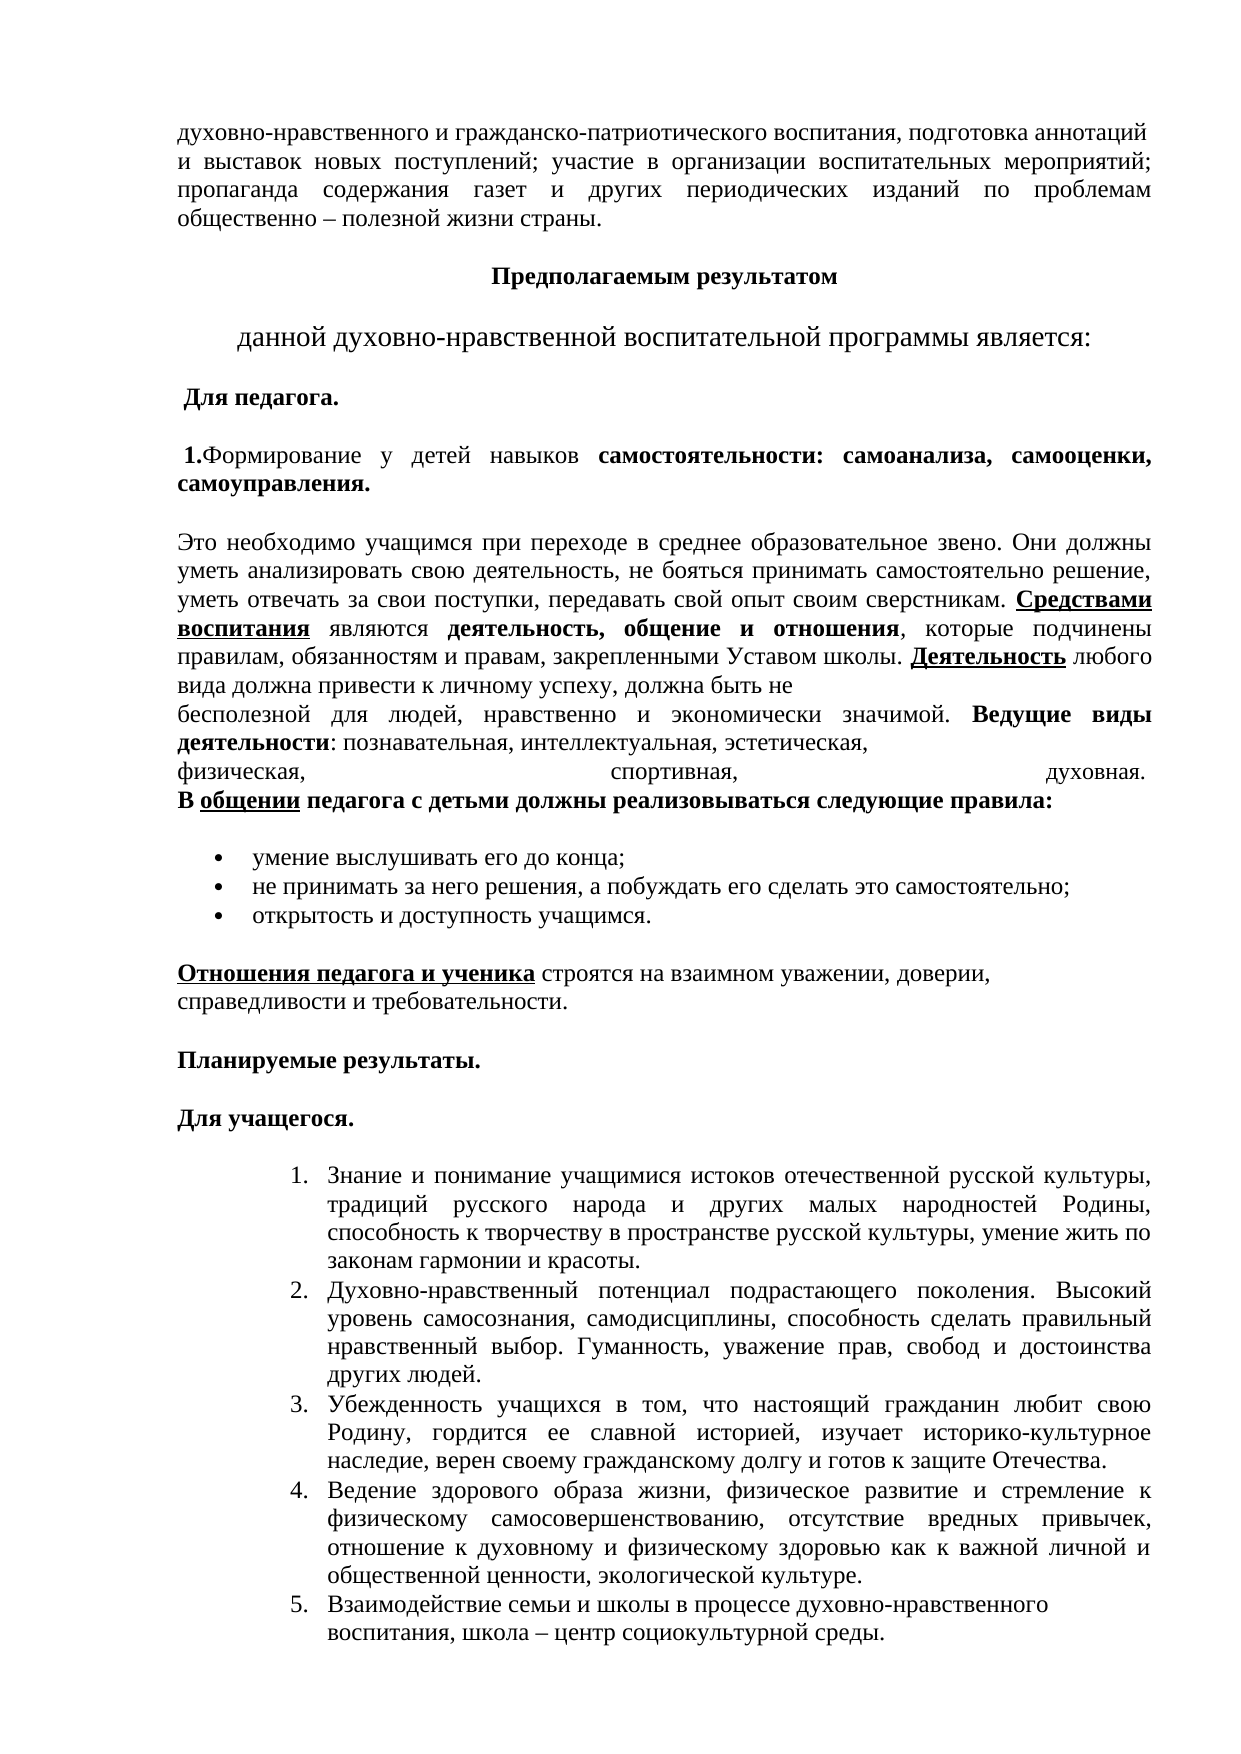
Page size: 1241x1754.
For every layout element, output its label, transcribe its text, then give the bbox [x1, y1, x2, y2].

list Ведение здорового образа жизни, физическое развитие и стремление к физическому самосовершенствованию, отсутствие вредных привычек, отношение к духовному и физическому здоровью как к важной личной и общественной ценности, экологической культуре. [290, 1476, 1152, 1588]
list умение выслушивать его до конца; [215, 842, 1152, 871]
text физическая, спортивная, духовная. [177, 756, 1152, 785]
list выставок новых поступлений; участие в организации воспитательных мероприятий; пропаганда содержания газет и других периодических изданий по проблемам общественно – полезной жизни страны. [177, 147, 1152, 231]
list не принимать за него решения, а побуждать его сделать это самостоятельно; [215, 871, 1152, 900]
list Духовно-нравственный потенциал подрастающего поколения. Высокий уровень самосознания, самодисциплины, способность сделать правильный нравственный выбор. Гуманность, уважение прав, свобод и достоинства других людей. [290, 1276, 1152, 1388]
text Предполагаемым результатом [177, 261, 1152, 290]
text 1.Формирование у детей навыков самостоятельности: самоанализа, самооценки, самоуправления. [177, 441, 1152, 497]
list Убежденность учащихся в том, что настоящий гражданин любит свою Родину, гордится ее славной историей, изучает историко-культурное наследие, верен своему гражданскому долгу и готов к защите Отечества. [290, 1390, 1152, 1474]
list Взаимодействие семьи и школы в процессе духовно-нравственного воспитания, школа – центр социокультурной среды. [290, 1590, 1152, 1646]
text Отношения педагога и ученика строятся на взаимном уважении, доверии, справедливости и требовательности. [177, 959, 1152, 1015]
list общении педагога с детьми должны реализовываться следующие правила: [177, 785, 1152, 814]
text Планируемые результаты. [177, 1045, 1152, 1074]
text Для педагога. [183, 382, 1152, 411]
list Знание и понимание учащимися истоков отечественной русской культуры, традиций русского народа и других малых народностей Родины, способность к творчеству в пространстве русской культуры, умение жить по законам гармонии и красоты. [290, 1161, 1152, 1274]
list открытость и доступность учащимся. [215, 900, 1152, 929]
text бесполезной для людей, нравственно и экономически значимой. Ведущие виды деятельности: познавательная, интеллектуальная, эстетическая, [177, 700, 1152, 756]
text данной духовно-нравственной воспитательной программы является: [177, 319, 1152, 352]
text духовно-нравственного и гражданско-патриотического воспитания, подготовка аннотаций [177, 117, 1152, 146]
text Для учащегося. [177, 1103, 1152, 1131]
text Это необходимо учащимся при переходе в среднее образовательное звено. Они должны уметь анализировать свою деятельность, не бояться принимать самостоятельно решение, уметь отвечать за свои поступки, передавать свой опыт своим сверстникам. Средствами воспитания являются деятельность, общение и отношения, которые подчинены правилам, обязанностям и правам, закрепленными Уставом школы. Деятельность любого вида должна привести к личному успеху, должна быть не [177, 527, 1152, 698]
